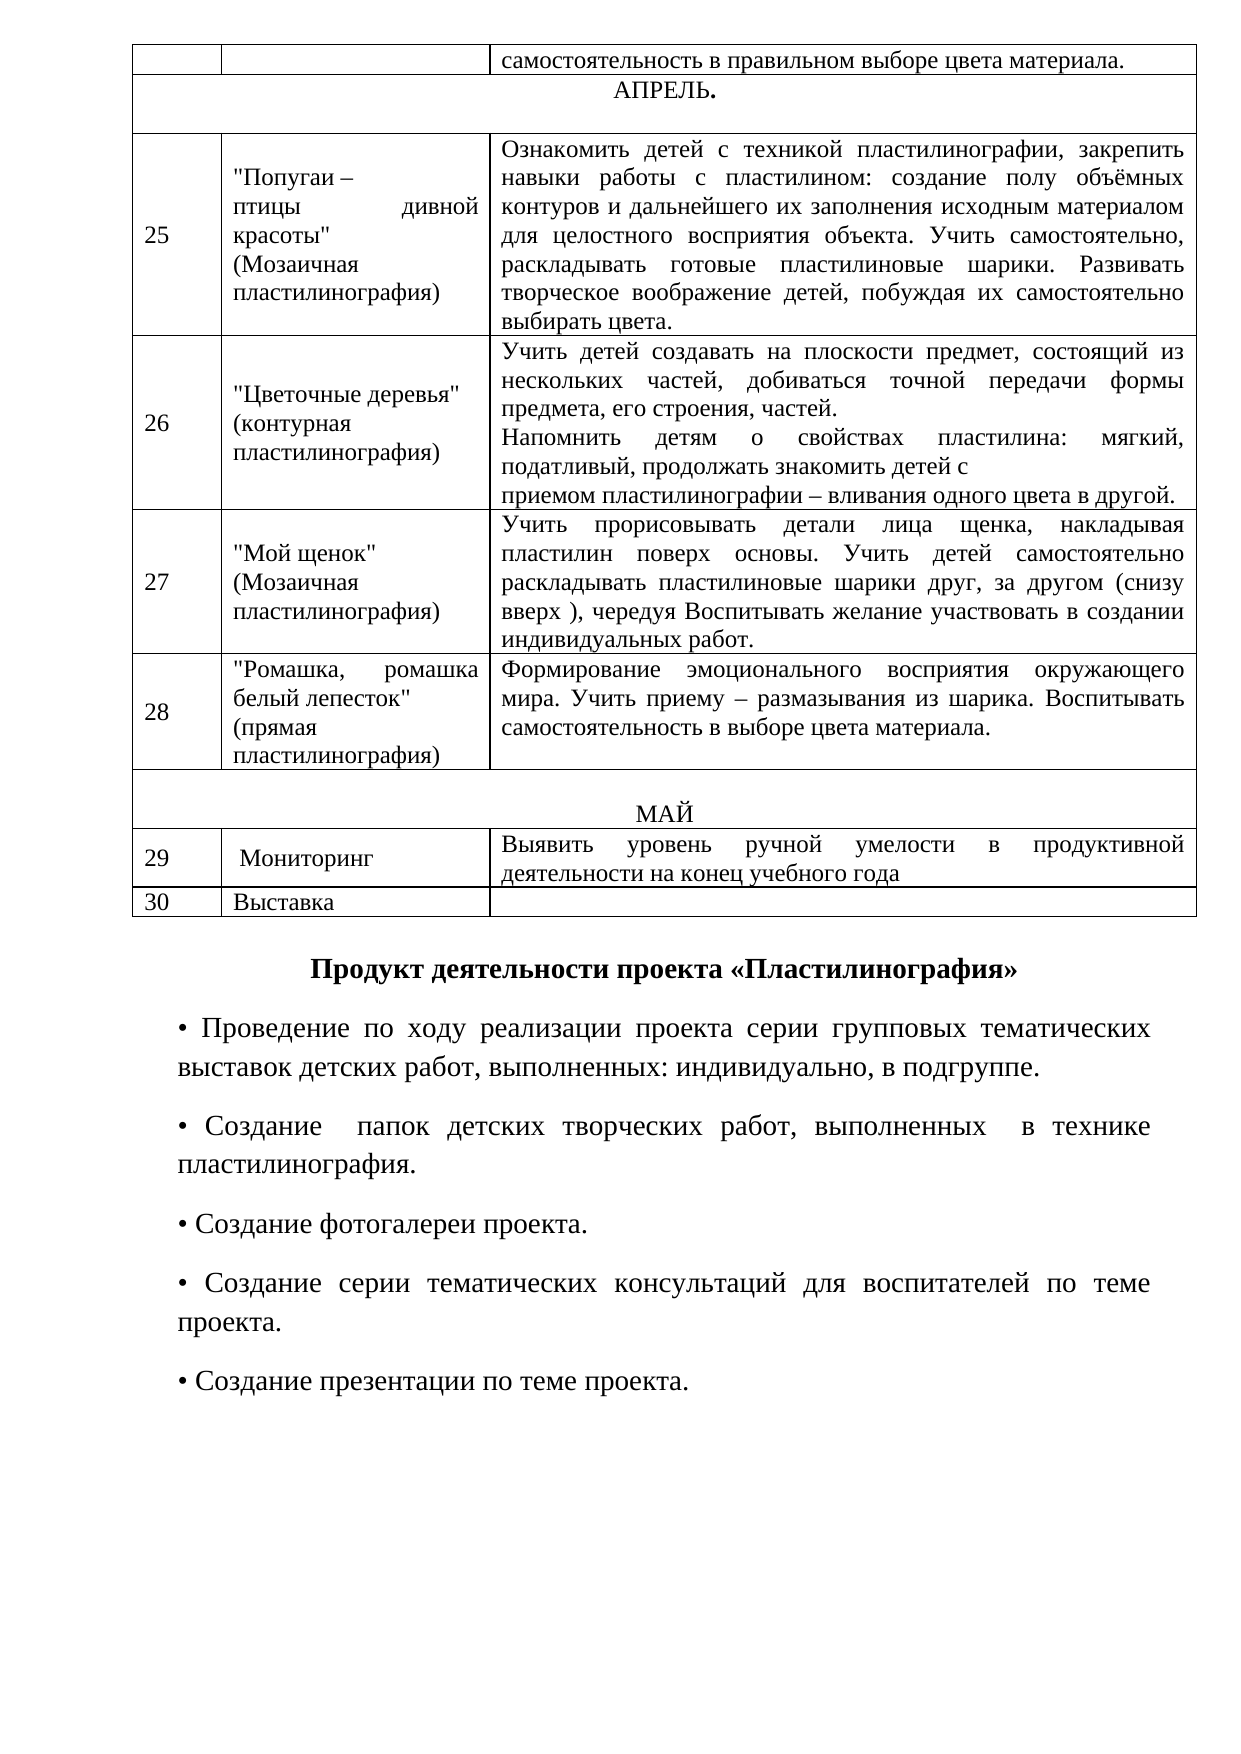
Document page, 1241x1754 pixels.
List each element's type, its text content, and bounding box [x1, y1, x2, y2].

text • Создание фотогалереи проекта. [177, 1206, 1152, 1239]
table_cell [491, 888, 1196, 916]
text • Проведение по ходу реализации проекта серии групповых тематических выставок детских работ, выполненных: индивидуально, в подгруппе. [177, 1010, 1152, 1082]
table_cell 29 [133, 829, 221, 886]
table_cell Формирование эмоционального восприятия окружающего мира. Учить приему – размазывания из шарика. Воспитывать самостоятельность в выборе цвета материала. [491, 654, 1196, 769]
table_cell 27 [133, 510, 221, 653]
table_cell "Цветочные деревья" (контурная пластилинография) [222, 336, 489, 508]
table_cell Учить детей создавать на плоскости предмет, состоящий из нескольких частей, добиваться точной передачи формы предмета, его строения, частей. Напомнить детям о свойствах пластилина: мягкий, податливый, продолжать знакомить детей с приемом пластилинографии – вливания одного цвета в другой. [491, 336, 1196, 508]
table_cell Выставка [222, 888, 489, 916]
table_cell 26 [133, 336, 221, 508]
text • Создание серии тематических консультаций для воспитателей по теме проекта. [177, 1265, 1152, 1337]
text • Создание папок детских творческих работ, выполненных в технике пластилинография. [177, 1108, 1152, 1180]
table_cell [222, 45, 489, 74]
text • Создание презентации по теме проекта. [177, 1363, 1152, 1397]
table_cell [491, 45, 1196, 74]
table_cell Мониторинг [222, 829, 489, 886]
table_cell "Ромашка, ромашка белый лепесток" (прямая пластилинография) [222, 654, 489, 769]
table_cell 30 [133, 888, 221, 916]
table_cell Ознакомить детей с техникой пластилинографии, закрепить навыки работы с пластилином: создание полу объёмных контуров и дальнейшего их заполнения исходным материалом для целостного восприятия объекта. Учить самостоятельно, раскладывать готовые пластилиновые шарики. Развивать творческое воображение детей, побуждая их самостоятельно выбирать цвета. [491, 134, 1196, 335]
table_cell "Попугаи – птицы дивной красоты" (Мозаичная пластилинография) [222, 134, 489, 335]
table_cell Учить прорисовывать детали лица щенка, накладывая пластилин поверх основы. Учить детей самостоятельно раскладывать пластилиновые шарики друг, за другом (снизу вверх ), чередуя Воспитывать желание участвовать в создании индивидуальных работ. [491, 510, 1196, 653]
text Продукт деятельности проекта «Пластилинография» [177, 951, 1152, 984]
table_cell Выявить уровень ручной умелости в продуктивной деятельности на конец учебного года [491, 829, 1196, 886]
table_cell 25 [133, 134, 221, 335]
table_cell АПРЕЛЬ. [133, 75, 1196, 133]
table_cell 28 [133, 654, 221, 769]
table_cell "Мой щенок" (Мозаичная пластилинография) [222, 510, 489, 653]
table_cell МАЙ [133, 770, 1196, 828]
table_cell 24 [133, 45, 221, 74]
